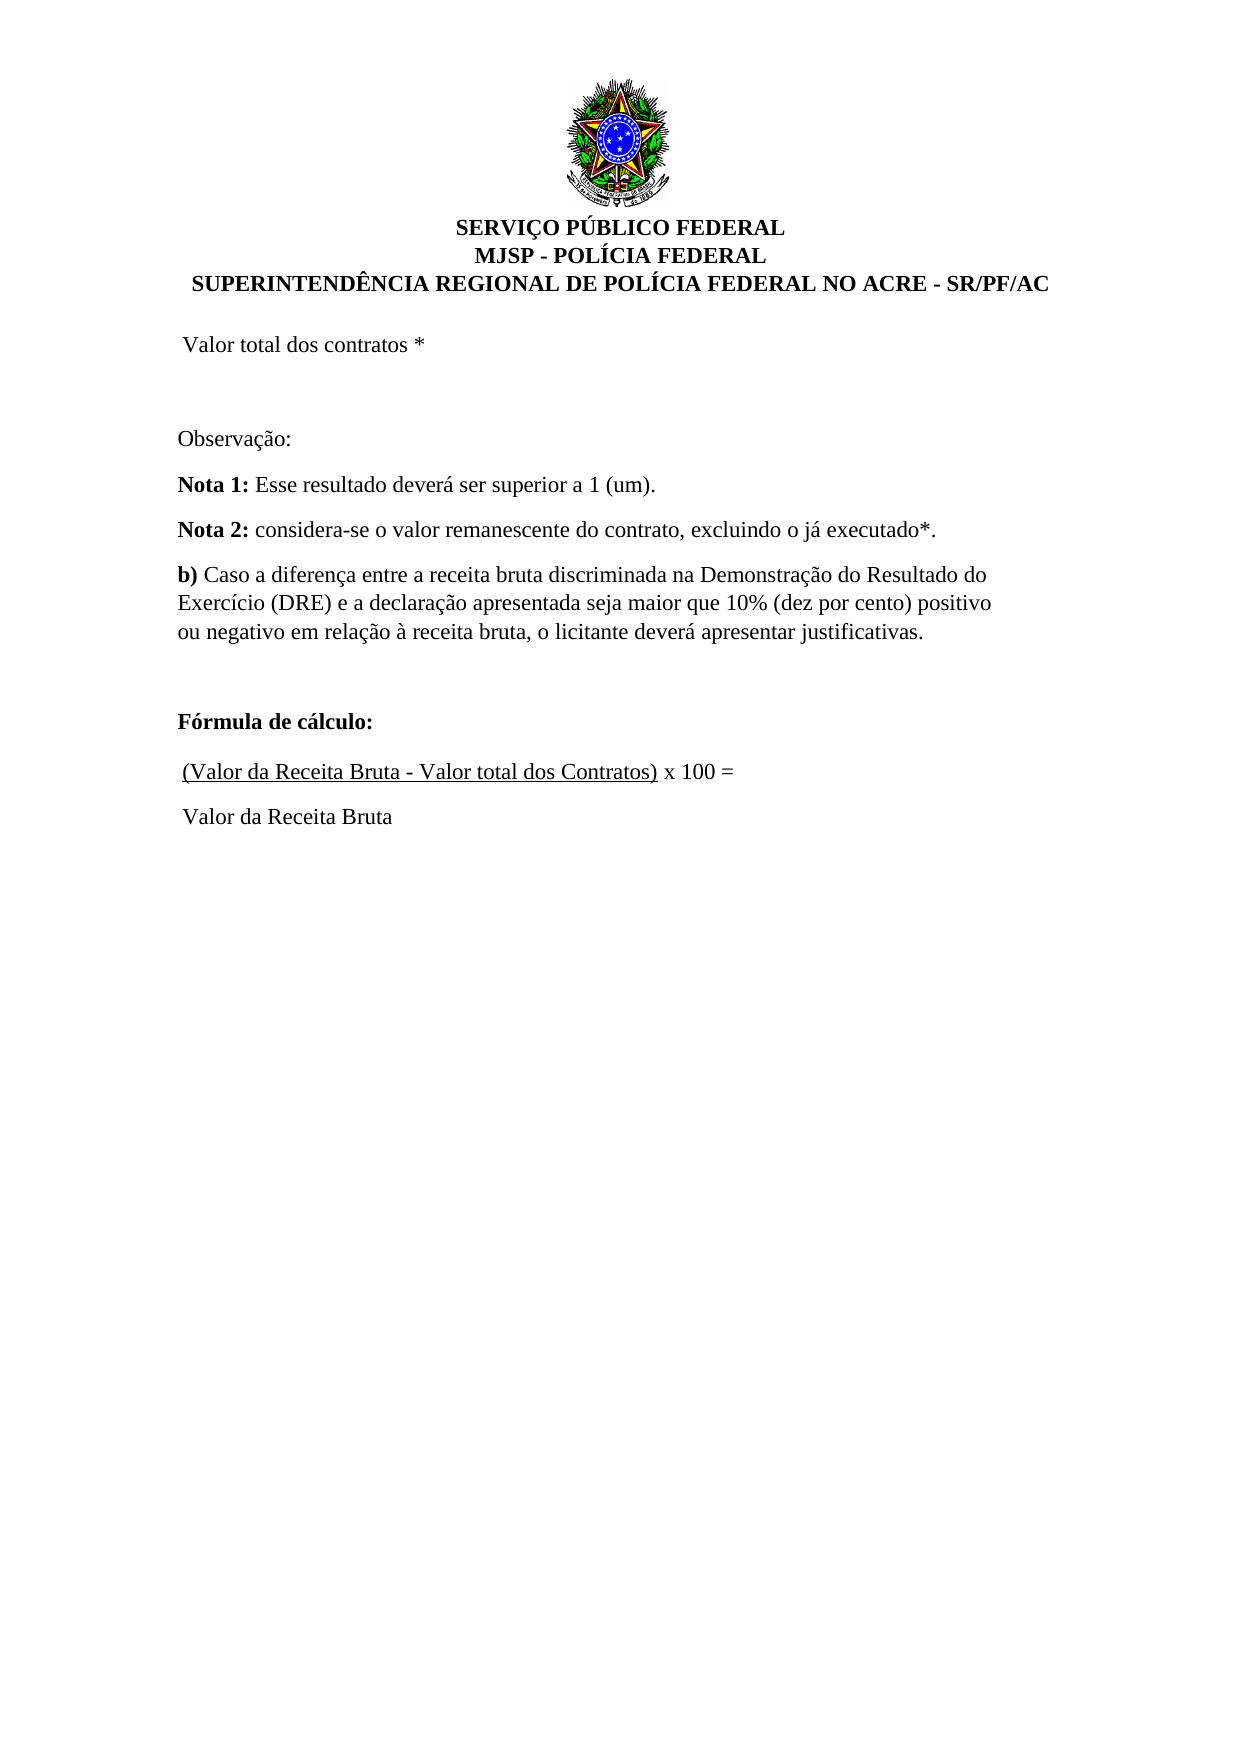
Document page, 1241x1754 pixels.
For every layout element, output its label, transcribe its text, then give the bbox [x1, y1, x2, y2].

text Valor total dos contratos * [182, 331, 1076, 357]
subtitle Fórmula de cálculo: [177, 708, 1076, 734]
text (Valor da Receita Bruta - Valor total dos Contratos) x 100 = Valor da Receita Bruta [182, 758, 736, 829]
text Observação: [177, 425, 1076, 452]
list Caso a diferença entre a receita bruta discriminada na Demonstração do Resultado do Exercício (DRE) e a declaração apresentada seja maior que 10% (dez por cento) positivo ou negativo em relação à receita bruta, o licitante deverá apresentar justificativas. [177, 561, 1021, 644]
text Nota 1: Esse resultado deverá ser superior a 1 (um). [177, 471, 1076, 497]
text Nota 2: considera-se o valor remanescente do contrato, excluindo o já executado*. [177, 516, 1076, 542]
picture [567, 79, 670, 207]
